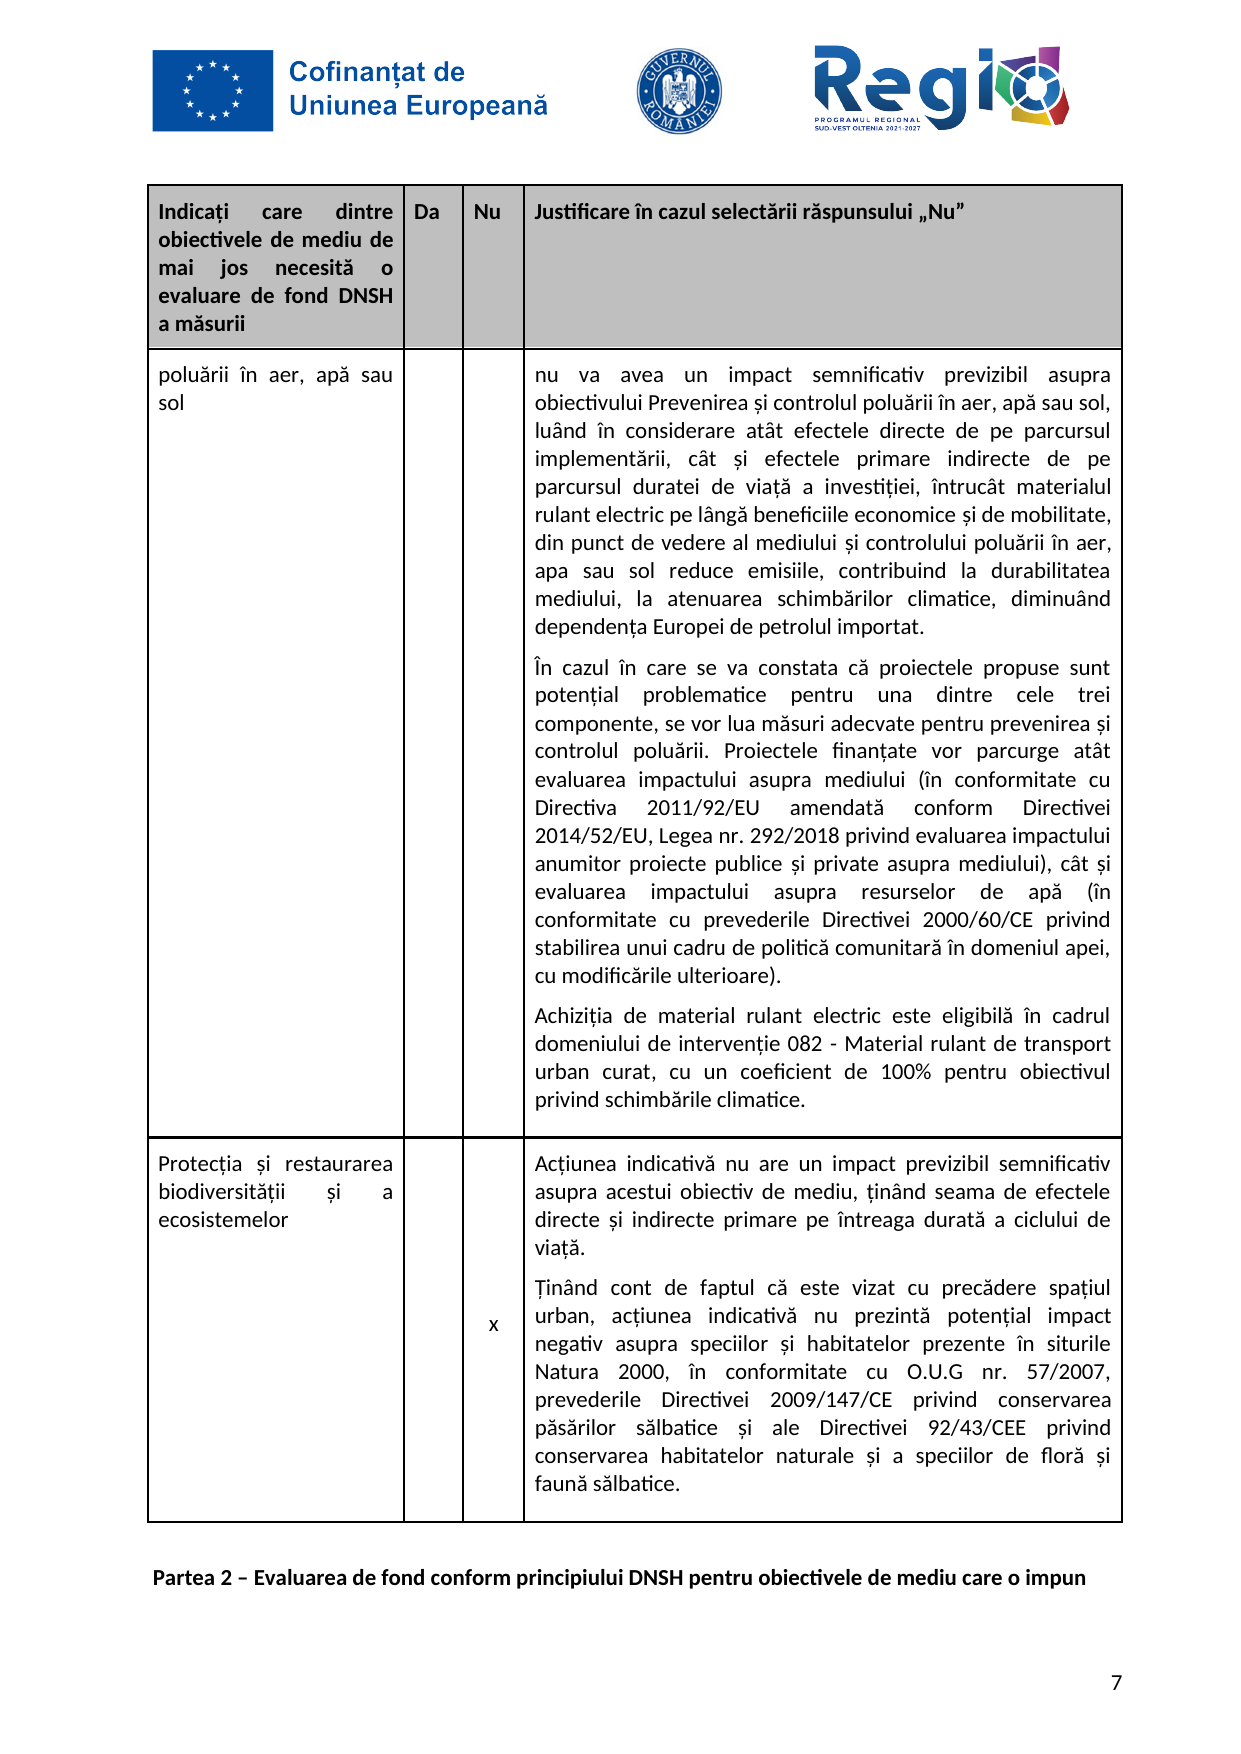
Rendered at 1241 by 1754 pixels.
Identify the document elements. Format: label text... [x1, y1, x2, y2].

table_cell x [464, 350, 523, 1136]
table_cell x [464, 1139, 523, 1521]
table_cell Protecția și restaurarea biodiversității și a ecosistemelor [149, 1139, 403, 1521]
text Partea 2 – Evaluarea de fond conform principiului DNSH pentru obiectivele de mediu care o impun [153, 1563, 1122, 1591]
table_cell [405, 350, 462, 1136]
table_header Indicați care dintre obiectivele de mediu de mai jos necesită o evaluare de fond DNSH a măsurii [149, 186, 403, 347]
table_header Da [405, 186, 462, 347]
picture [147, 45, 550, 135]
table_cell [149, 350, 403, 1136]
picture [633, 46, 728, 136]
table_header Nu [464, 186, 523, 347]
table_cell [525, 350, 1121, 1136]
table_cell Acțiunea indicativă nu are un impact previzibil semnificativ asupra acestui obiectiv de mediu, ținând seama de efectele directe și indirecte primare pe întreaga durată a ciclului de viață. Ținând cont de faptul că este vizat cu precădere spațiul urban, acţiunea indicativă nu prezintă potențial impact negativ asupra speciilor și habitatelor prezente în siturile Natura 2000, în conformitate cu O.U.G nr. 57/2007, prevederile Directivei 2009/147/CE privind conservarea păsărilor sălbatice și ale Directivei 92/43/CEE privind conservarea habitatelor naturale și a speciilor de floră și faună sălbatice. [525, 1139, 1121, 1521]
picture [812, 44, 1071, 133]
table_header Justificare în cazul selectării răspunsului „Nu” [525, 186, 1121, 347]
table_cell [405, 1139, 462, 1521]
